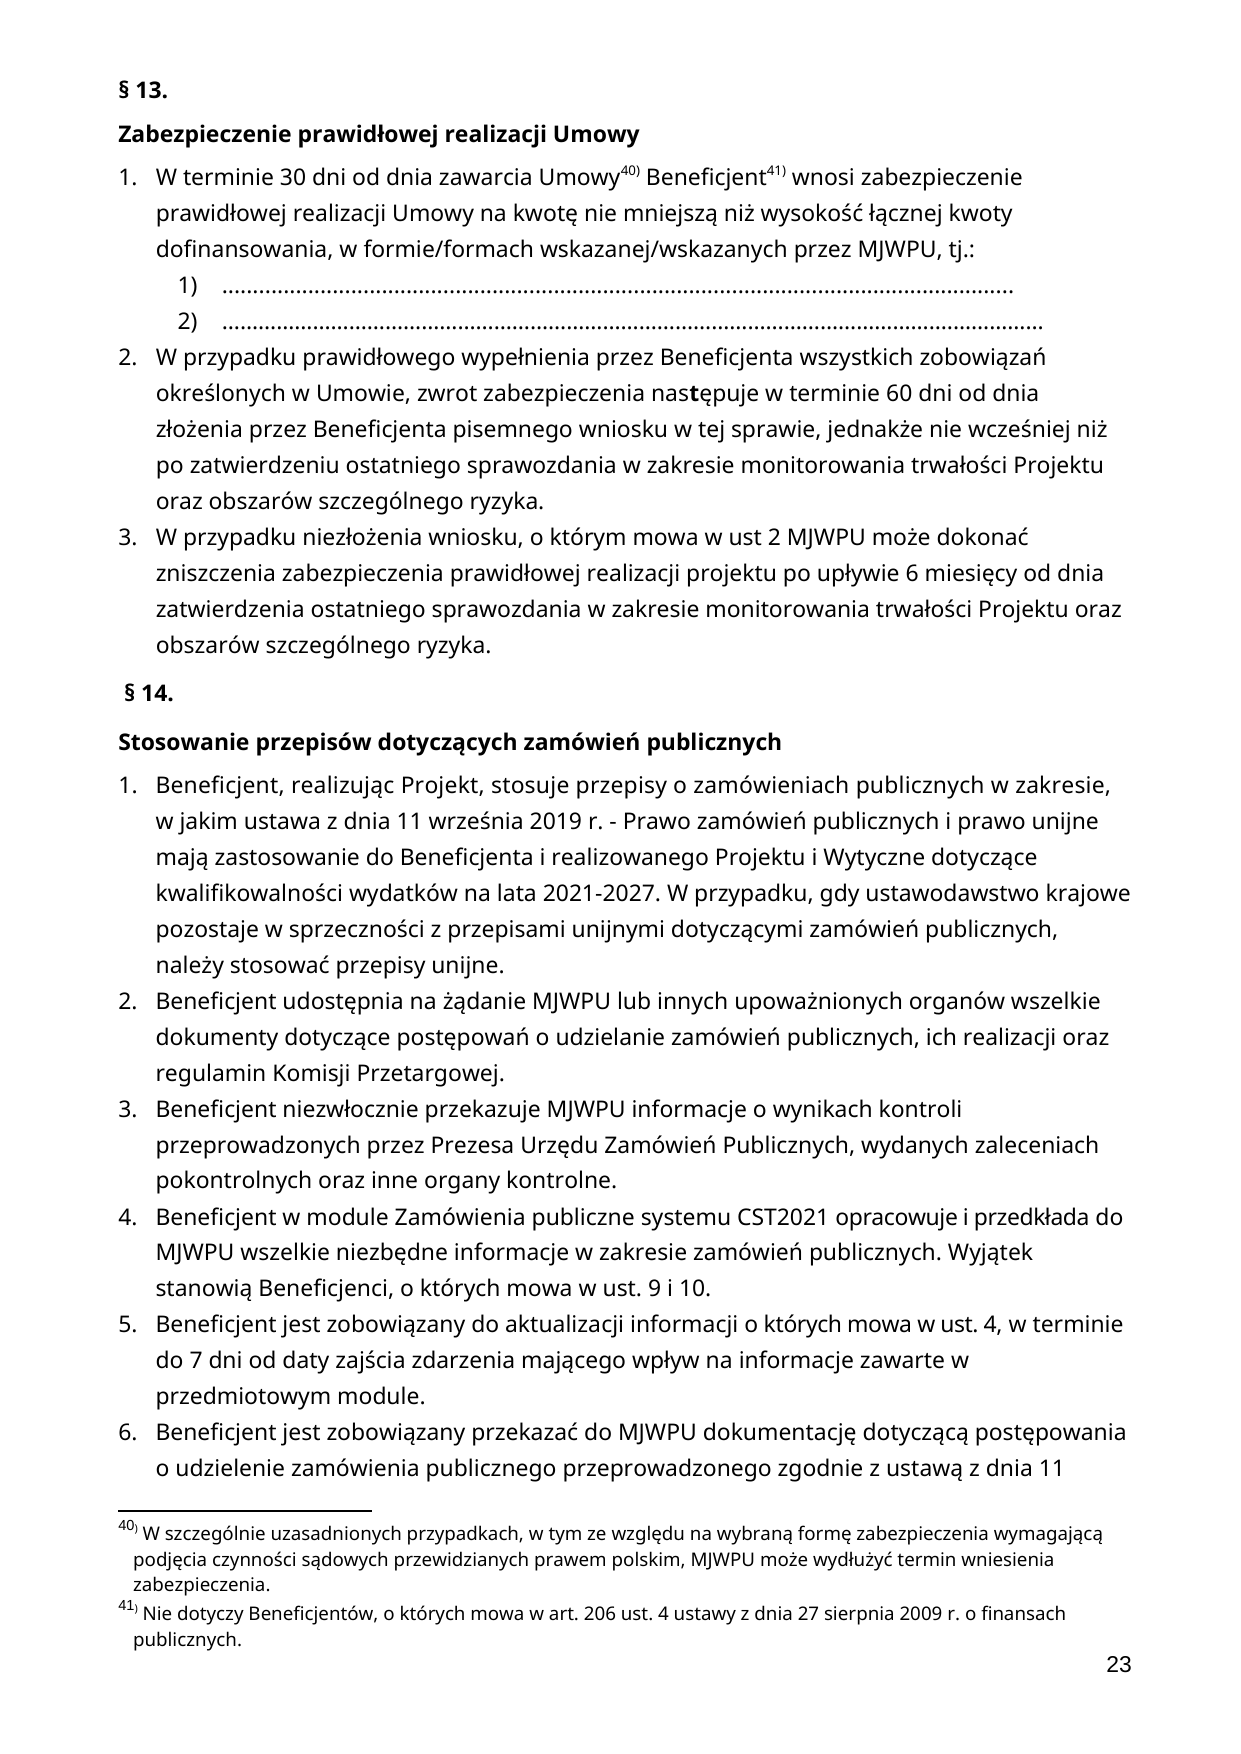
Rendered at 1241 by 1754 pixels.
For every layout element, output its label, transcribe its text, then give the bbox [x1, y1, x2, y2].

list Beneficjent udostępnia na żądanie MJWPU lub innych upoważnionych organów wszelkie dokumenty dotyczące postępowań o udzielanie zamówień publicznych, ich realizacji oraz regulamin Komisji Przetargowej. [118, 985, 1132, 1088]
list Beneficjent jest zobowiązany do aktualizacji informacji o których mowa w ust. 4, w terminie do 7 dni od daty zajścia zdarzenia mającego wpływ na informacje zawarte w przedmiotowym module. [118, 1308, 1132, 1411]
list ................................................................................................................................. [177, 269, 1132, 300]
list W terminie 30 dni od dnia zawarcia Umowy) Beneficjent) wnosi zabezpieczenie prawidłowej realizacji Umowy na kwotę nie mniejszą niż wysokość łącznej kwoty dofinansowania, w formie/formach wskazanej/wskazanych przez MJWPU, tj.: [118, 161, 1132, 264]
subtitle Zabezpieczenie prawidłowej realizacji Umowy [118, 118, 1132, 149]
list W przypadku prawidłowego wypełnienia przez Beneficjenta wszystkich zobowiązań określonych w Umowie, zwrot zabezpieczenia następuje w terminie 60 dni od dnia złożenia przez Beneficjenta pisemnego wniosku w tej sprawie, jednakże nie wcześniej niż po zatwierdzeniu ostatniego sprawozdania w zakresie monitorowania trwałości Projektu oraz obszarów szczególnego ryzyka. [118, 341, 1132, 516]
list Beneficjent w module Zamówienia publiczne systemu CST2021 opracowuje i przedkłada do MJWPU wszelkie niezbędne informacje w zakresie zamówień publicznych. Wyjątek stanowią Beneficjenci, o których mowa w ust. 9 i 10. [118, 1200, 1132, 1303]
subtitle Stosowanie przepisów dotyczących zamówień publicznych [118, 725, 1132, 757]
list ………………………………………………………………………………………………………….…………… [177, 305, 1132, 336]
list Beneficjent niezwłocznie przekazuje MJWPU informacje o wynikach kontroli przeprowadzonych przez Prezesa Urzędu Zamówień Publicznych, wydanych zaleceniach pokontrolnych oraz inne organy kontrolne. [118, 1093, 1132, 1196]
subtitle § 13. [118, 74, 1132, 105]
list W przypadku niezłożenia wniosku, o którym mowa w ust 2 MJWPU może dokonać zniszczenia zabezpieczenia prawidłowej realizacji projektu po upływie 6 miesięcy od dnia zatwierdzenia ostatniego sprawozdania w zakresie monitorowania trwałości Projektu oraz obszarów szczególnego ryzyka. [118, 521, 1132, 660]
subtitle § 14. [118, 677, 1132, 708]
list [118, 1416, 1132, 1483]
list Beneficjent, realizując Projekt, stosuje przepisy o zamówieniach publicznych w zakresie, w jakim ustawa z dnia 11 września 2019 r. - Prawo zamówień publicznych i prawo unijne mają zastosowanie do Beneficjenta i realizowanego Projektu i Wytyczne dotyczące kwalifikowalności wydatków na lata 2021-2027. W przypadku, gdy ustawodawstwo krajowe pozostaje w sprzeczności z przepisami unijnymi dotyczącymi zamówień publicznych, należy stosować przepisy unijne. [118, 769, 1132, 980]
